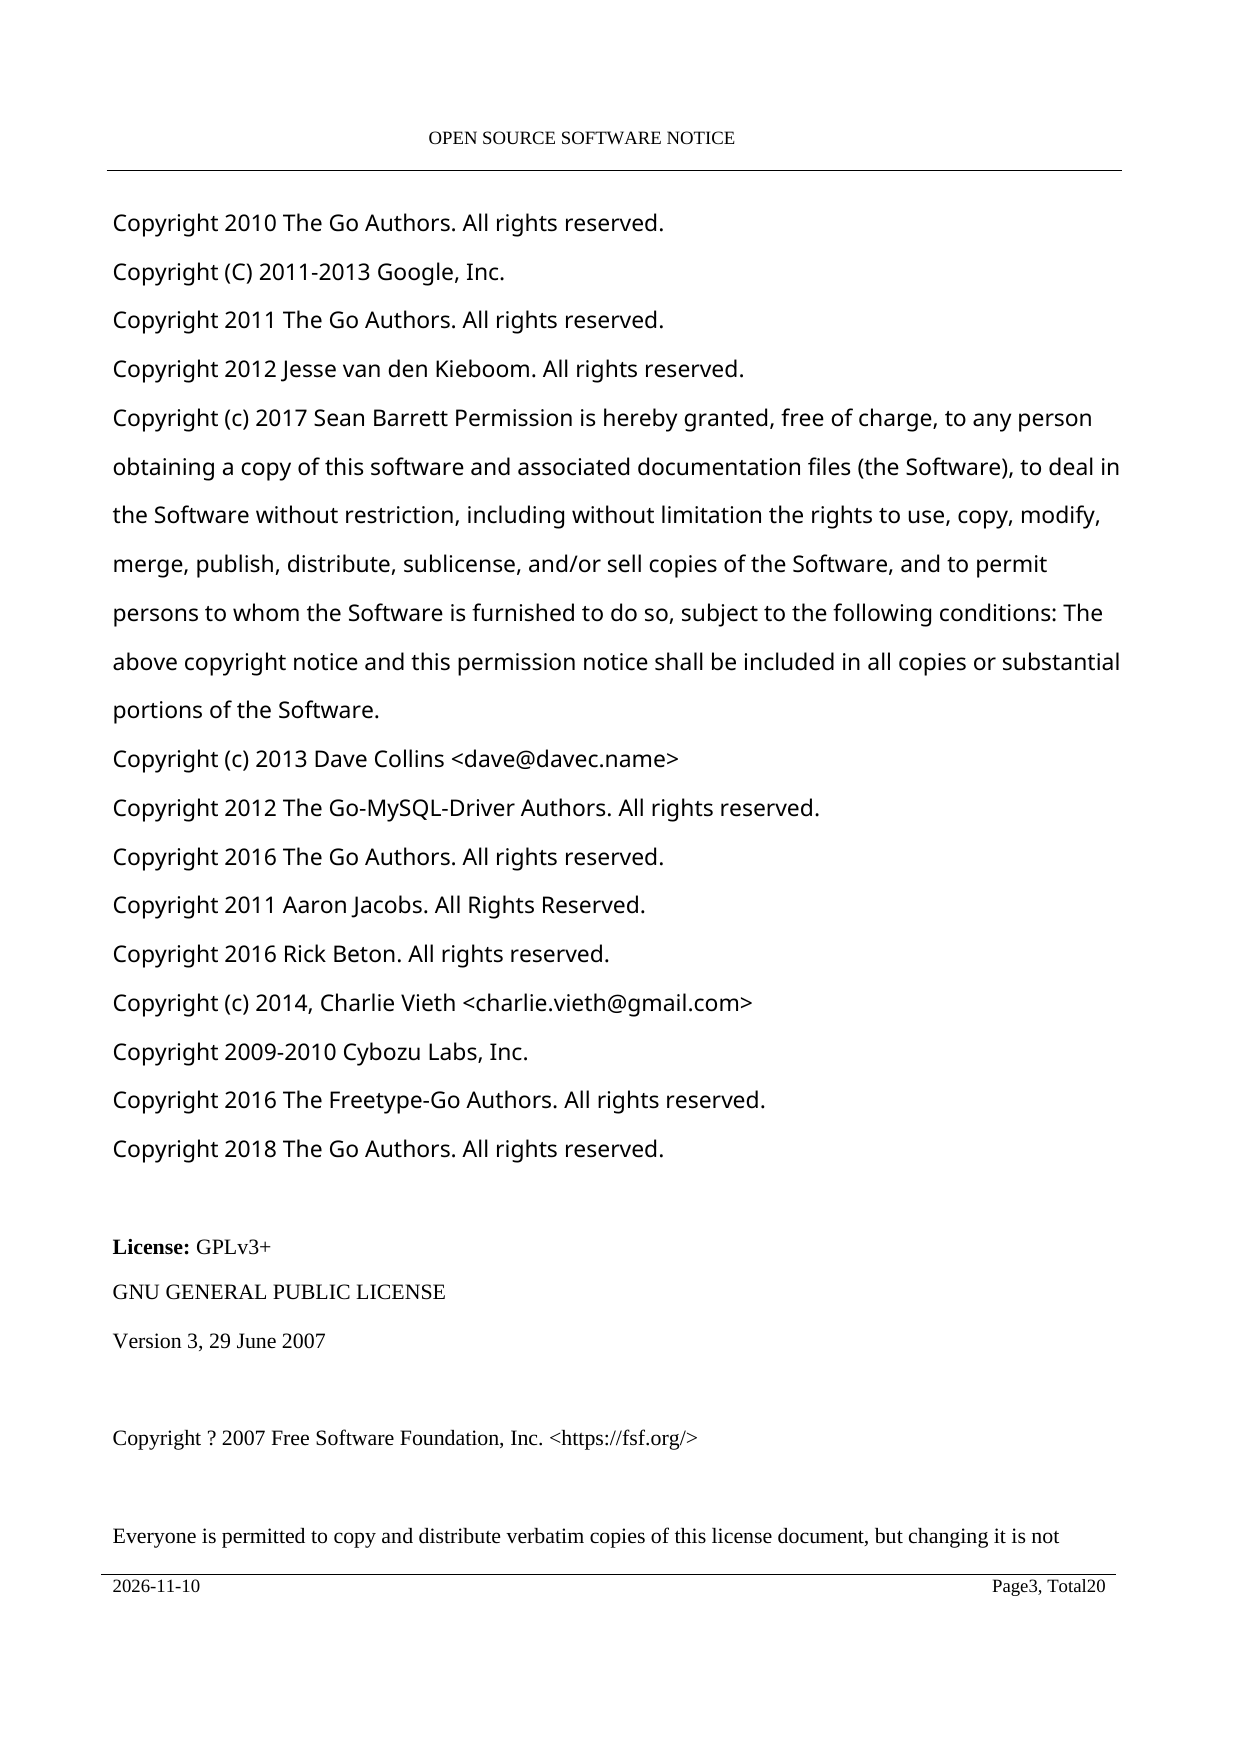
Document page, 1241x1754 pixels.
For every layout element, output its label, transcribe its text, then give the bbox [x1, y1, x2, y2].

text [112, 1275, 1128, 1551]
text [112, 206, 1128, 1214]
text License: GPLv3+ [112, 1230, 1128, 1263]
